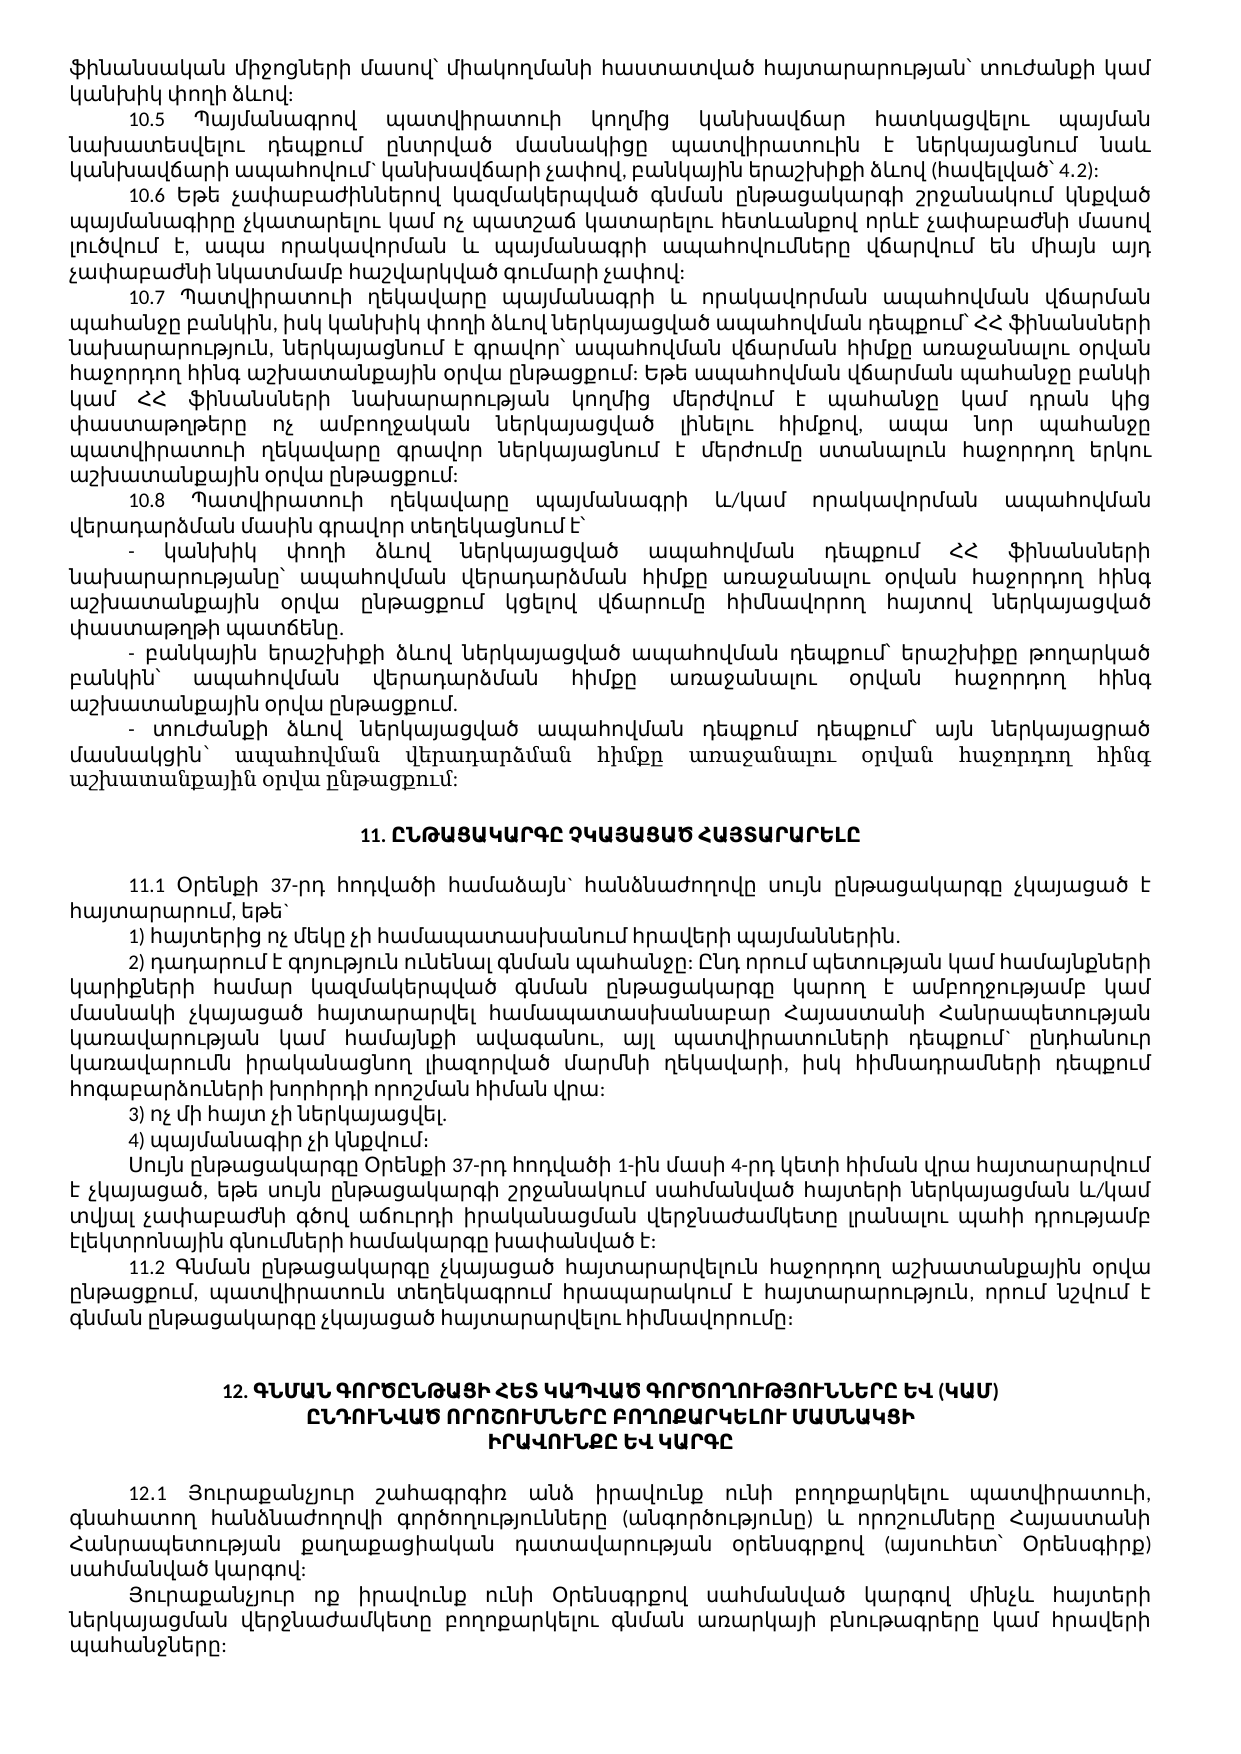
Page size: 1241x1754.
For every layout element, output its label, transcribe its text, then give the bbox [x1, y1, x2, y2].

text 11.1 Օրենքի 37-րդ հոդվածի համաձայն` հանձնաժողովը սույն ընթացակարգը չկայացած է հայտարարում, եթե` [69, 873, 1152, 923]
text - բանկային երաշխիքի ձևով ներկայացված ապահովման դեպքում՝ երաշխիքը թողարկած բանկին՝ ապահովման վերադարձման հիմքը առաջանալու օրվան հաջորդող հինգ աշխատանքային օրվա ընթացքում. [69, 640, 1152, 716]
text ԻՐԱՎՈՒՆՔԸ ԵՎ ԿԱՐԳԸ [69, 1429, 1152, 1455]
text 3) ոչ մի հայտ չի ներկայացվել. [69, 1101, 1152, 1127]
text - տուժանքի ձևով ներկայացված ապահովման դեպքում դեպքում՝ այն ներկայացրած մասնակցին՝ ապահովման վերադարձման հիմքը առաջանալու օրվան հաջորդող հինգ աշխատանքային օրվա ընթացքում: [69, 716, 1152, 791]
text 1) հայտերից ոչ մեկը չի համապատասխանում հրավերի պայմաններին. [69, 923, 1152, 949]
text - նախատեսված ֆինանսական միջոցները գերազանցում են 25 մլն. ՀՀ դրամը, սակայն պայմանագրի ամբողջական կատարման համար հետագայում ևս պահանջվում են ֆինանսական միջոցներ, ապա պայմանագրի և որակավորման ապահովումները, հատկացված ֆինանսական միջոցների մասով, ներկայացվում է բանկային երաշխիքի կամ կանխիկ փողի, իսկ պահանջվող ֆինանսական միջոցների մասով՝ միակողմանի հաստատված հայտարարության՝ տուժանքի կամ կանխիկ փողի ձևով: [69, 56, 1152, 106]
text 11. ԸՆԹԱՑԱԿԱՐԳԸ ՉԿԱՅԱՑԱԾ ՀԱՅՏԱՐԱՐԵԼԸ [69, 822, 1152, 847]
text 10.5 Պայմանագրով պատվիրատուի կողմից կանխավճար հատկացվելու պայման նախատեսվելու դեպքում ընտրված մասնակիցը պատվիրատուին է ներկայացնում նաև կանխավճարի ապահովում` կանխավճարի չափով, բանկային երաշխիքի ձևով (հավելված՝ 4․2): [69, 106, 1152, 183]
text 12․1 Յուրաքանչյուր շահագրգիռ անձ իրավունք ունի բողոքարկելու պատվիրատուի, գնահատող հանձնաժողովի գործողությունները (անգործությունը) և որոշումները Հայաստանի Հանրապետության քաղաքացիական դատավարության օրենսգրքով (այսուհետ՝ Օրենսգիրք) սահմանված կարգով: [69, 1480, 1152, 1582]
text 4) պայմանագիր չի կնքվում։ [69, 1127, 1152, 1152]
text - կանխիկ փողի ձևով ներկայացված ապահովման դեպքում ՀՀ ֆինանսների նախարարությանը՝ ապահովման վերադարձման հիմքը առաջանալու օրվան հաջորդող հինգ աշխատանքային օրվա ընթացքում կցելով վճարումը հիմնավորող հայտով ներկայացված փաստաթղթի պատճենը. [69, 538, 1152, 640]
text 10.7 Պատվիրատուի ղեկավարը պայմանագրի և որակավորման ապահովման վճարման պահանջը բանկին, իսկ կանխիկ փողի ձևով ներկայացված ապահովման դեպքում՝ ՀՀ ֆինանսների նախարարություն, ներկայացնում է գրավոր՝ ապահովման վճարման հիմքը առաջանալու օրվան հաջորդող հինգ աշխատանքային օրվա ընթացքում: Եթե ապահովման վճարման պահանջը բանկի կամ ՀՀ ֆինանսների նախարարության կողմից մերժվում է պահանջը կամ դրան կից փաստաթղթերը ոչ ամբողջական ներկայացված լինելու հիմքով, ապա նոր պահանջը պատվիրատուի ղեկավարը գրավոր ներկայացնում է մերժումը ստանալուն հաջորդող երկու աշխատանքային օրվա ընթացքում: [69, 284, 1152, 488]
text 10.6 Եթե չափաբաժիններով կազմակերպված գնման ընթացակարգի շրջանակում կնքված պայմանագիրը չկատարելու կամ ոչ պատշաճ կատարելու հետևանքով որևէ չափաբաժնի մասով լուծվում է, ապա որակավորման և պայմանագրի ապահովումները վճարվում են միայն այդ չափաբաժնի նկատմամբ հաշվարկված գումարի չափով: [69, 183, 1152, 284]
text 12. ԳՆՄԱՆ ԳՈՐԾԸՆԹԱՑԻ ՀԵՏ ԿԱՊՎԱԾ ԳՈՐԾՈՂՈՒԹՅՈՒՆՆԵՐԸ ԵՎ (ԿԱՄ) [69, 1378, 1152, 1404]
text 10.8 Պատվիրատուի ղեկավարը պայմանագրի և/կամ որակավորման ապահովման վերադարձման մասին գրավոր տեղեկացնում է՝ [69, 488, 1152, 538]
text 11.2 Գնման ընթացակարգը չկայացած հայտարարվելուն հաջորդող աշխատանքային օրվա ընթացքում, պատվիրատուն տեղեկագրում հրապարակում է հայտարարություն, որում նշվում է գնման ընթացակարգը չկայացած հայտարարվելու հիմնավորումը։ [69, 1254, 1152, 1330]
text ԸՆԴՈՒՆՎԱԾ ՈՐՈՇՈՒՄՆԵՐԸ ԲՈՂՈՔԱՐԿԵԼՈՒ ՄԱՍՆԱԿՑԻ [69, 1404, 1152, 1429]
text Սույն ընթացակարգը Օրենքի 37-րդ հոդվածի 1-ին մասի 4-րդ կետի հիման վրա հայտարարվում է չկայացած, եթե սույն ընթացակարգի շրջանակում սահմանված հայտերի ներկայացման և/կամ տվյալ չափաբաժնի գծով աճուրդի իրականացման վերջնաժամկետը լրանալու պահի դրությամբ էլեկտրոնային գնումների համակարգը խափանված է: [69, 1152, 1152, 1254]
text Յուրաքանչյուր ոք իրավունք ունի Օրենսգրքով սահմանված կարգով մինչև հայտերի ներկայացման վերջնաժամկետը բողոքարկելու գնման առարկայի բնութագրերը կամ հրավերի պահանջները: [69, 1582, 1152, 1658]
text 2) դադարում է գոյություն ունենալ գնման պահանջը: Ընդ որում պետության կամ համայնքների կարիքների համար կազմակերպված գնման ընթացակարգը կարող է ամբողջությամբ կամ մասնակի չկայացած հայտարարվել համապատասխանաբար Հայաստանի Հանրապետության կառավարության կամ համայնքի ավագանու, այլ պատվիրատուների դեպքում` ընդհանուր կառավարումն իրականացնող լիազորված մարմնի ղեկավարի, իսկ հիմնադրամների դեպքում հոգաբարձուների խորհրդի որոշման հիման վրա: [69, 949, 1152, 1101]
